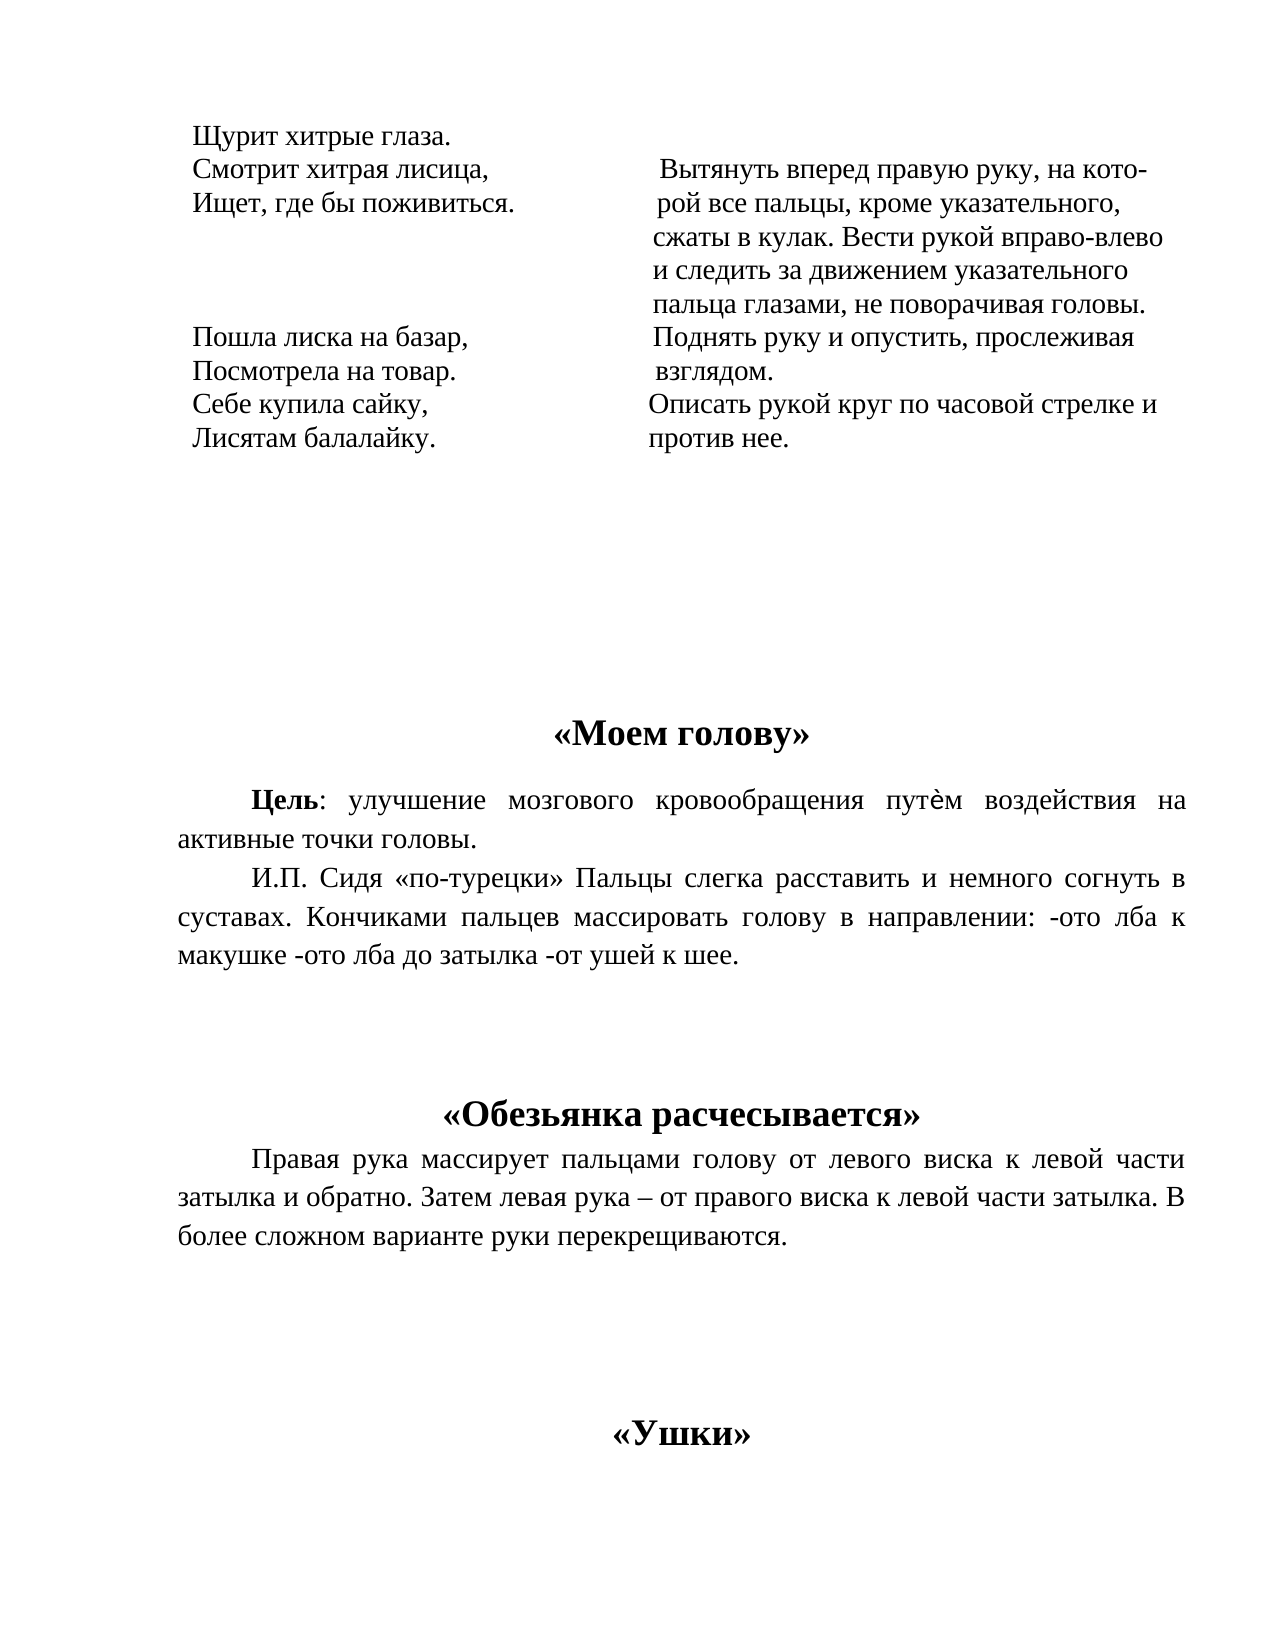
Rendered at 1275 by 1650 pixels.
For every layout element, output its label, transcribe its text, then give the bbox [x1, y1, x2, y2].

text сжаты в кулак. Вести рукой вправо-влево [177, 219, 1186, 252]
text И.П. Сидя «по-турецки» Пальцы слегка расставить и немного согнуть в суставах. Кончиками пальцев массировать голову в направлении: -ото лба к макушке -ото лба до затылка -от ушей к шее. [177, 860, 1186, 971]
text и следить за движением указательного [177, 252, 1186, 286]
text Правая рука массирует пальцами голову от левого виска к левой части затылка и обратно. Затем левая рука – от правого виска к левой части затылка. В более сложном варианте руки перекрещиваются. [177, 1141, 1186, 1252]
text Лисятам балалайку. против нее. [177, 420, 1186, 453]
text Смотрит хитрая лисица, Вытянуть вперед правую руку, на кото- [177, 152, 1186, 185]
text Посмотрела на товар. взглядом. [177, 353, 1186, 386]
text «Обезьянка расчесывается» [177, 1091, 1186, 1134]
text Щурит хитрые глаза. [177, 118, 1186, 152]
text «Моем голову» [177, 711, 1186, 754]
text Цель: улучшение мозгового кровообращения путѐм воздействия на активные точки головы. [177, 781, 1186, 855]
text «Ушки» [177, 1411, 1186, 1454]
text Пошла лиска на базар, Поднять руку и опустить, прослеживая [177, 319, 1186, 353]
text Ищет, где бы поживиться. рой все пальцы, кроме указательного, [177, 185, 1186, 219]
text Себе купила сайку, Описать рукой круг по часовой стрелке и [177, 386, 1186, 420]
text пальца глазами, не поворачивая головы. [177, 286, 1186, 319]
